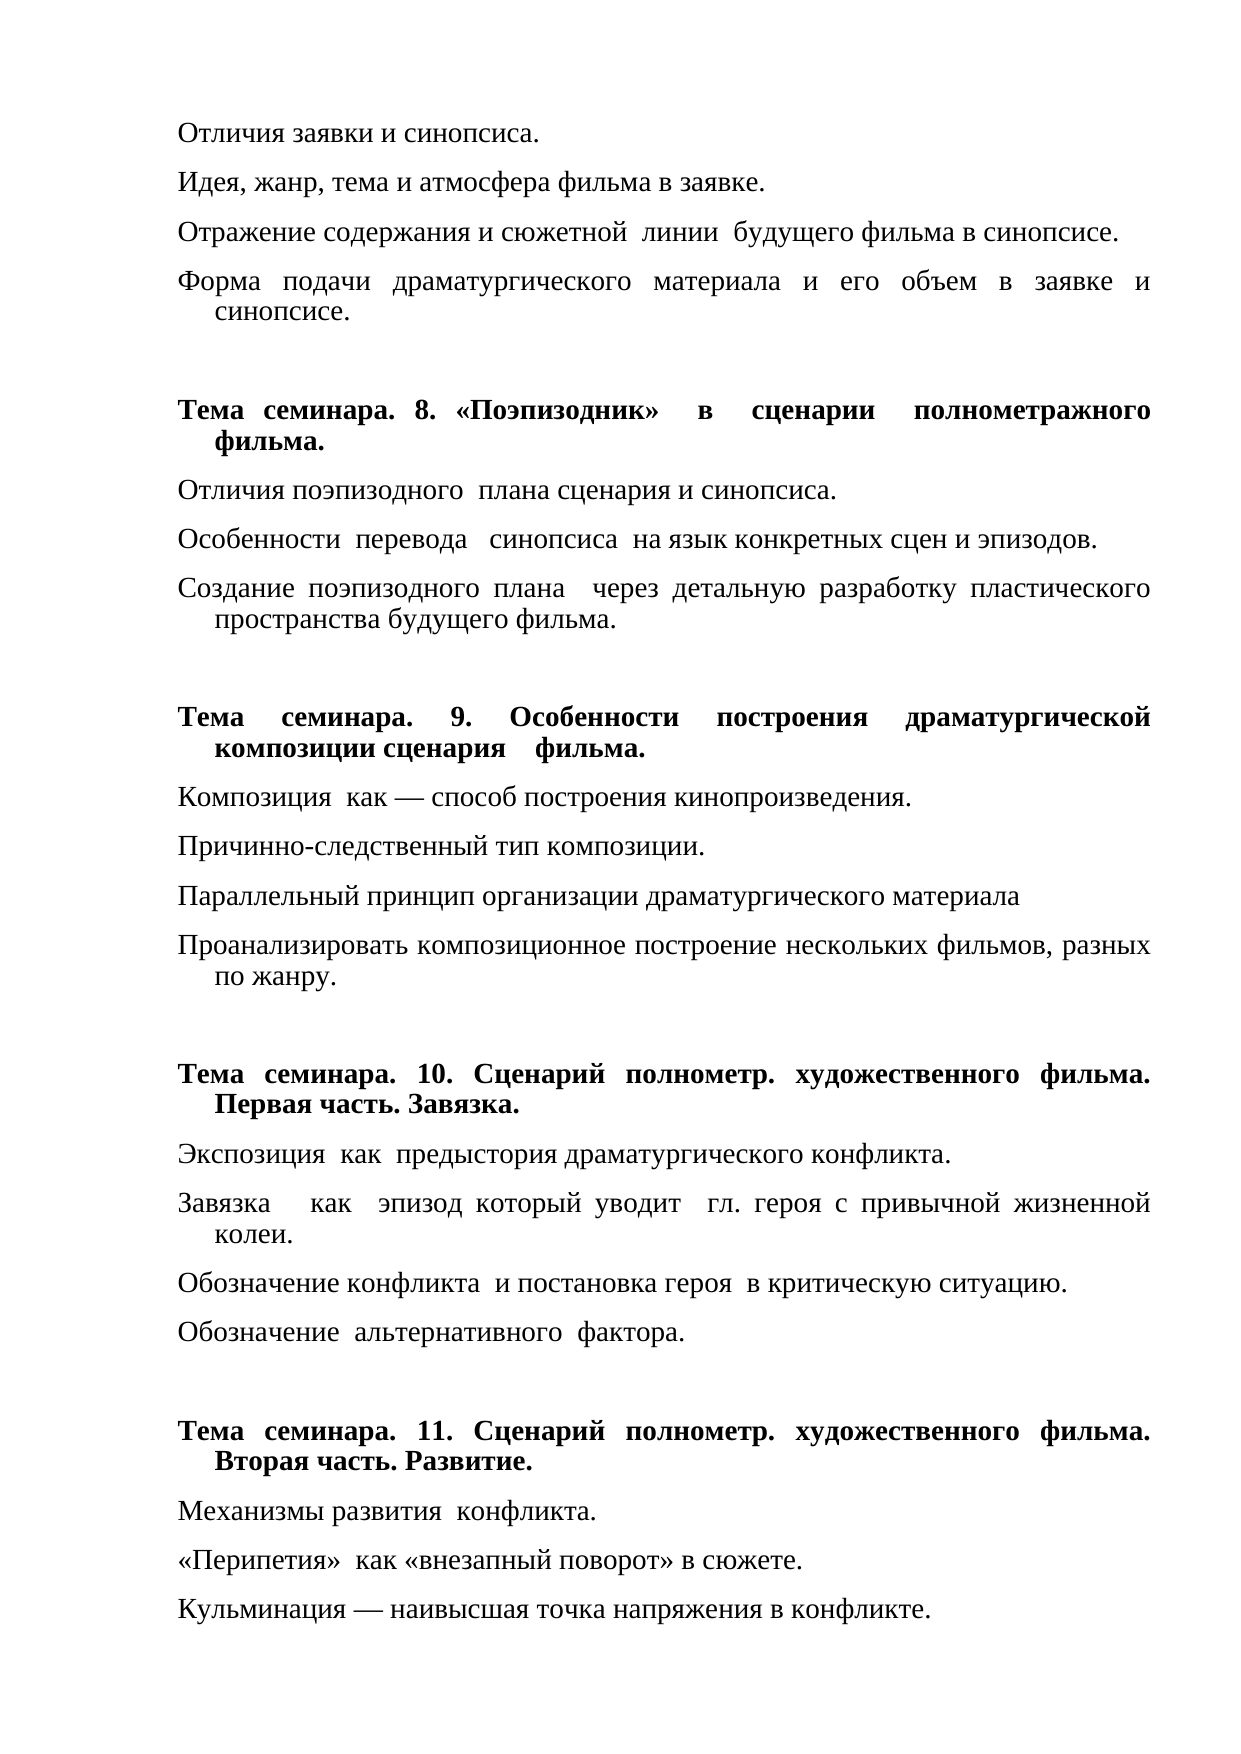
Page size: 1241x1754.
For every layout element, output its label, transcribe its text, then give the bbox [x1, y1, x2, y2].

text Тема семинара. 11. Сценарий полнометр. художественного фильма. Вторая часть. Развитие. [177, 1416, 1152, 1477]
text Обозначение альтернативного фактора. [177, 1317, 1152, 1348]
text Причинно-следственный тип композиции. [177, 831, 1152, 862]
text Тема семинара. 10. Сценарий полнометр. художественного фильма. Первая часть. Завязка. [177, 1059, 1152, 1120]
text «Перипетия» как «внезапный поворот» в сюжете. [177, 1545, 1152, 1575]
text Кульминация — наивысшая точка напряжения в конфликте. [177, 1594, 1152, 1624]
text Форма подачи драматургического материала и его объем в заявке и синопсисе. [177, 266, 1152, 327]
text Создание поэпизодного плана через детальную разработку пластического пространства будущего фильма. [177, 573, 1152, 634]
text Параллельный принцип организации драматургического материала [177, 881, 1152, 911]
text Отражение содержания и сюжетной линии будущего фильма в синопсисе. [177, 217, 1152, 247]
text Тема семинара. 9. Особенности построения драматургической композиции сценария фильма. [177, 702, 1152, 763]
text Отличия заявки и синопсиса. [177, 118, 1152, 149]
text Особенности перевода синопсиса на язык конкретных сцен и эпизодов. [177, 524, 1152, 554]
text Обозначение конфликта и постановка героя в критическую ситуацию. [177, 1268, 1152, 1298]
text Тема семинара. 8. «Поэпизодник» в сценарии полнометражного фильма. [177, 395, 1152, 456]
text Механизмы развития конфликта. [177, 1496, 1152, 1526]
text Проанализировать композиционное построение нескольких фильмов, разных по жанру. [177, 930, 1152, 991]
text Отличия поэпизодного плана сценария и синопсиса. [177, 475, 1152, 505]
text Завязка как эпизод который уводит гл. героя с привычной жизненной колеи. [177, 1188, 1152, 1249]
text Композиция как — способ построения кинопроизведения. [177, 782, 1152, 813]
text Экспозиция как предыстория драматургического конфликта. [177, 1139, 1152, 1169]
text Идея, жанр, тема и атмосфера фильма в заявке. [177, 167, 1152, 198]
